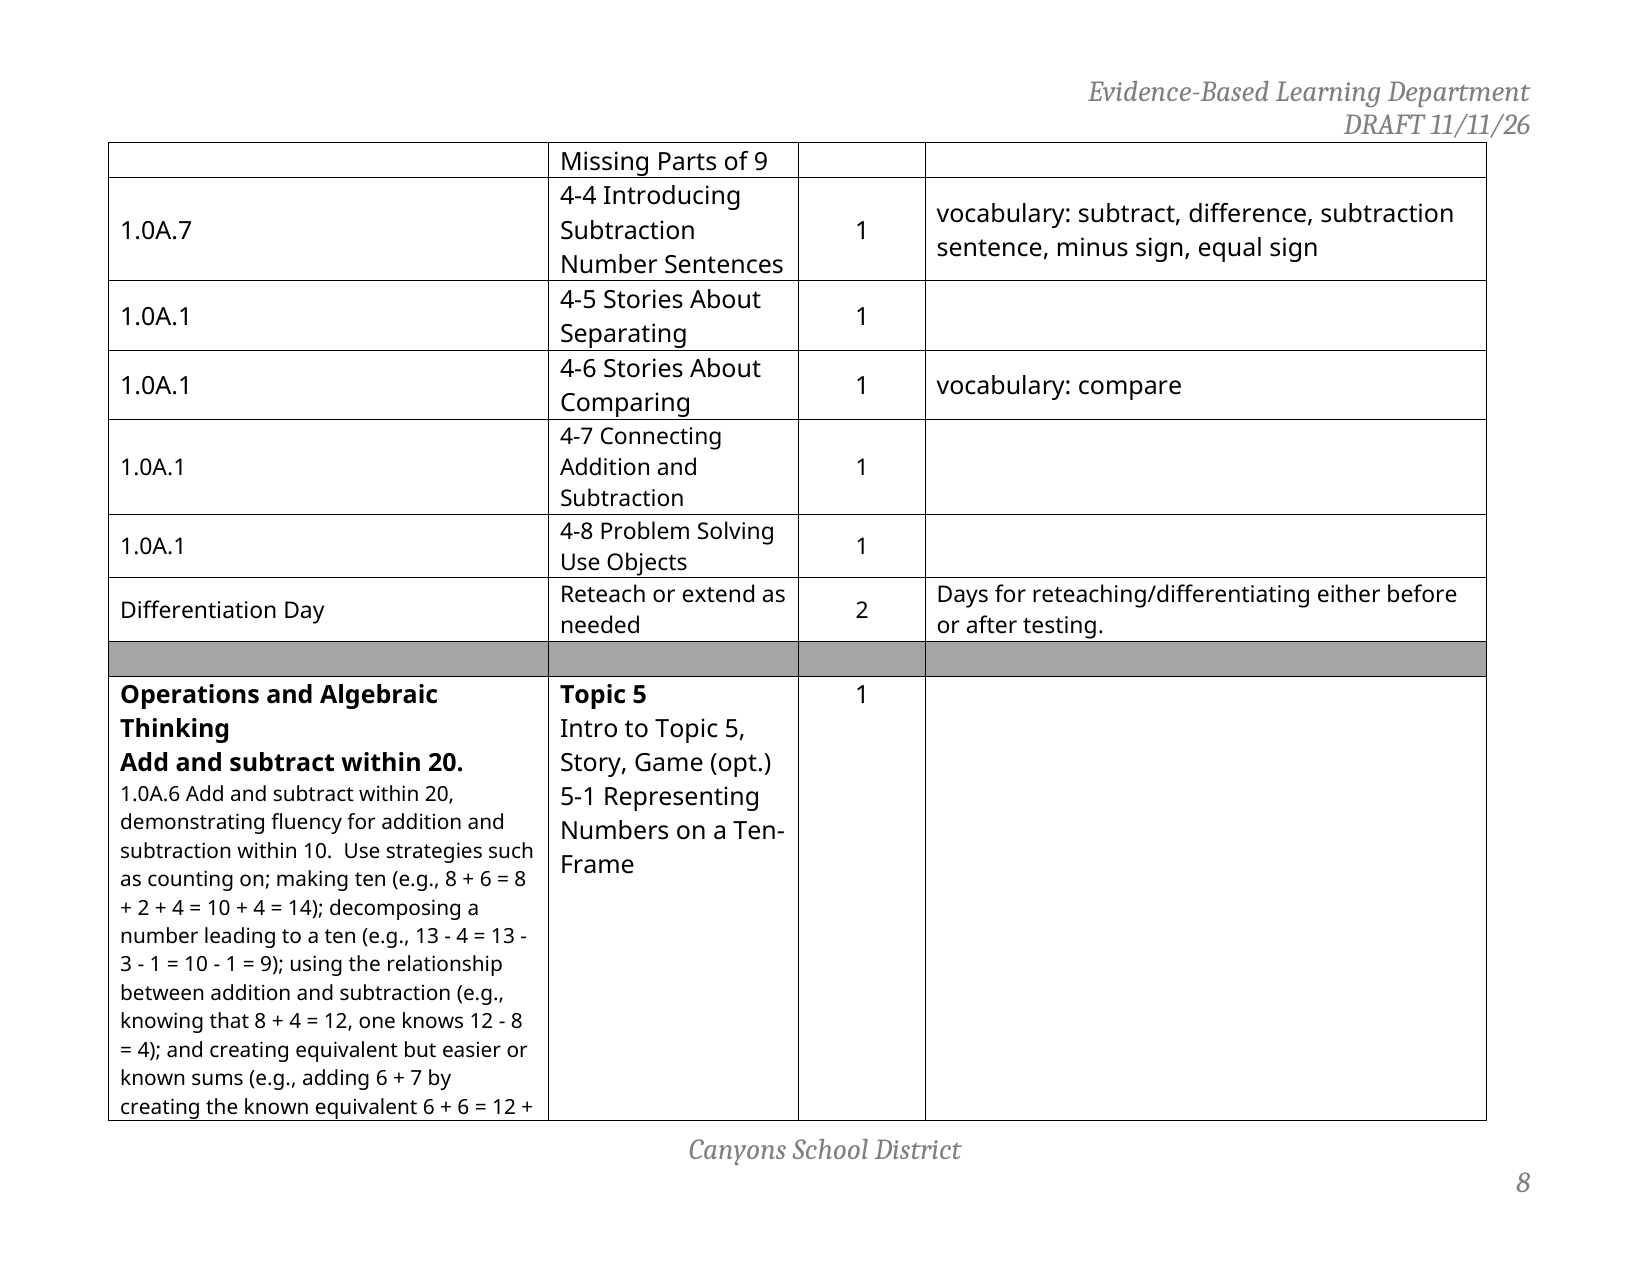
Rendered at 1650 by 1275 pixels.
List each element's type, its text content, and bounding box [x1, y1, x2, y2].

table_cell [926, 515, 1486, 577]
table_cell 1 [799, 677, 925, 1120]
table_cell 4-5 Stories About Separating [549, 281, 798, 349]
table_cell [926, 642, 1486, 676]
table_cell [926, 677, 1486, 1120]
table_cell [549, 677, 798, 1120]
table_cell 4-8 Problem Solving Use Objects [549, 515, 798, 577]
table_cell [109, 143, 548, 177]
table_cell [926, 143, 1486, 177]
table_cell 1.0A.1 [109, 351, 548, 419]
table_cell 4-4 Introducing Subtraction Number Sentences [549, 178, 798, 280]
table_cell 4-6 Stories About Comparing [549, 351, 798, 419]
table_cell [549, 642, 798, 676]
table_cell 1 [799, 515, 925, 577]
table_cell [109, 642, 548, 676]
table_cell Days for reteaching/differentiating either before or after testing. [926, 578, 1486, 641]
table_cell [926, 281, 1486, 349]
table_cell 1 [799, 420, 925, 513]
table_cell 1.0A.1 [109, 515, 548, 577]
table_cell 1.0A.1 [109, 281, 548, 349]
table_cell 1 [799, 178, 925, 280]
table_cell [799, 642, 925, 676]
table_cell [926, 420, 1486, 513]
table_cell 4-7 Connecting Addition and Subtraction [549, 420, 798, 513]
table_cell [549, 143, 798, 177]
table_cell 1 [799, 351, 925, 419]
table_cell 1 [799, 143, 925, 177]
table_cell Differentiation Day [109, 578, 548, 641]
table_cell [109, 677, 548, 1120]
table_cell 1 [799, 281, 925, 349]
table_cell vocabulary: compare [926, 351, 1486, 419]
table_cell 1.0A.7 [109, 178, 548, 280]
table_cell 2 [799, 578, 925, 641]
table_cell vocabulary: subtract, difference, subtraction sentence, minus sign, equal sign [926, 178, 1486, 280]
table_cell Reteach or extend as needed [549, 578, 798, 641]
table_cell 1.0A.1 [109, 420, 548, 513]
